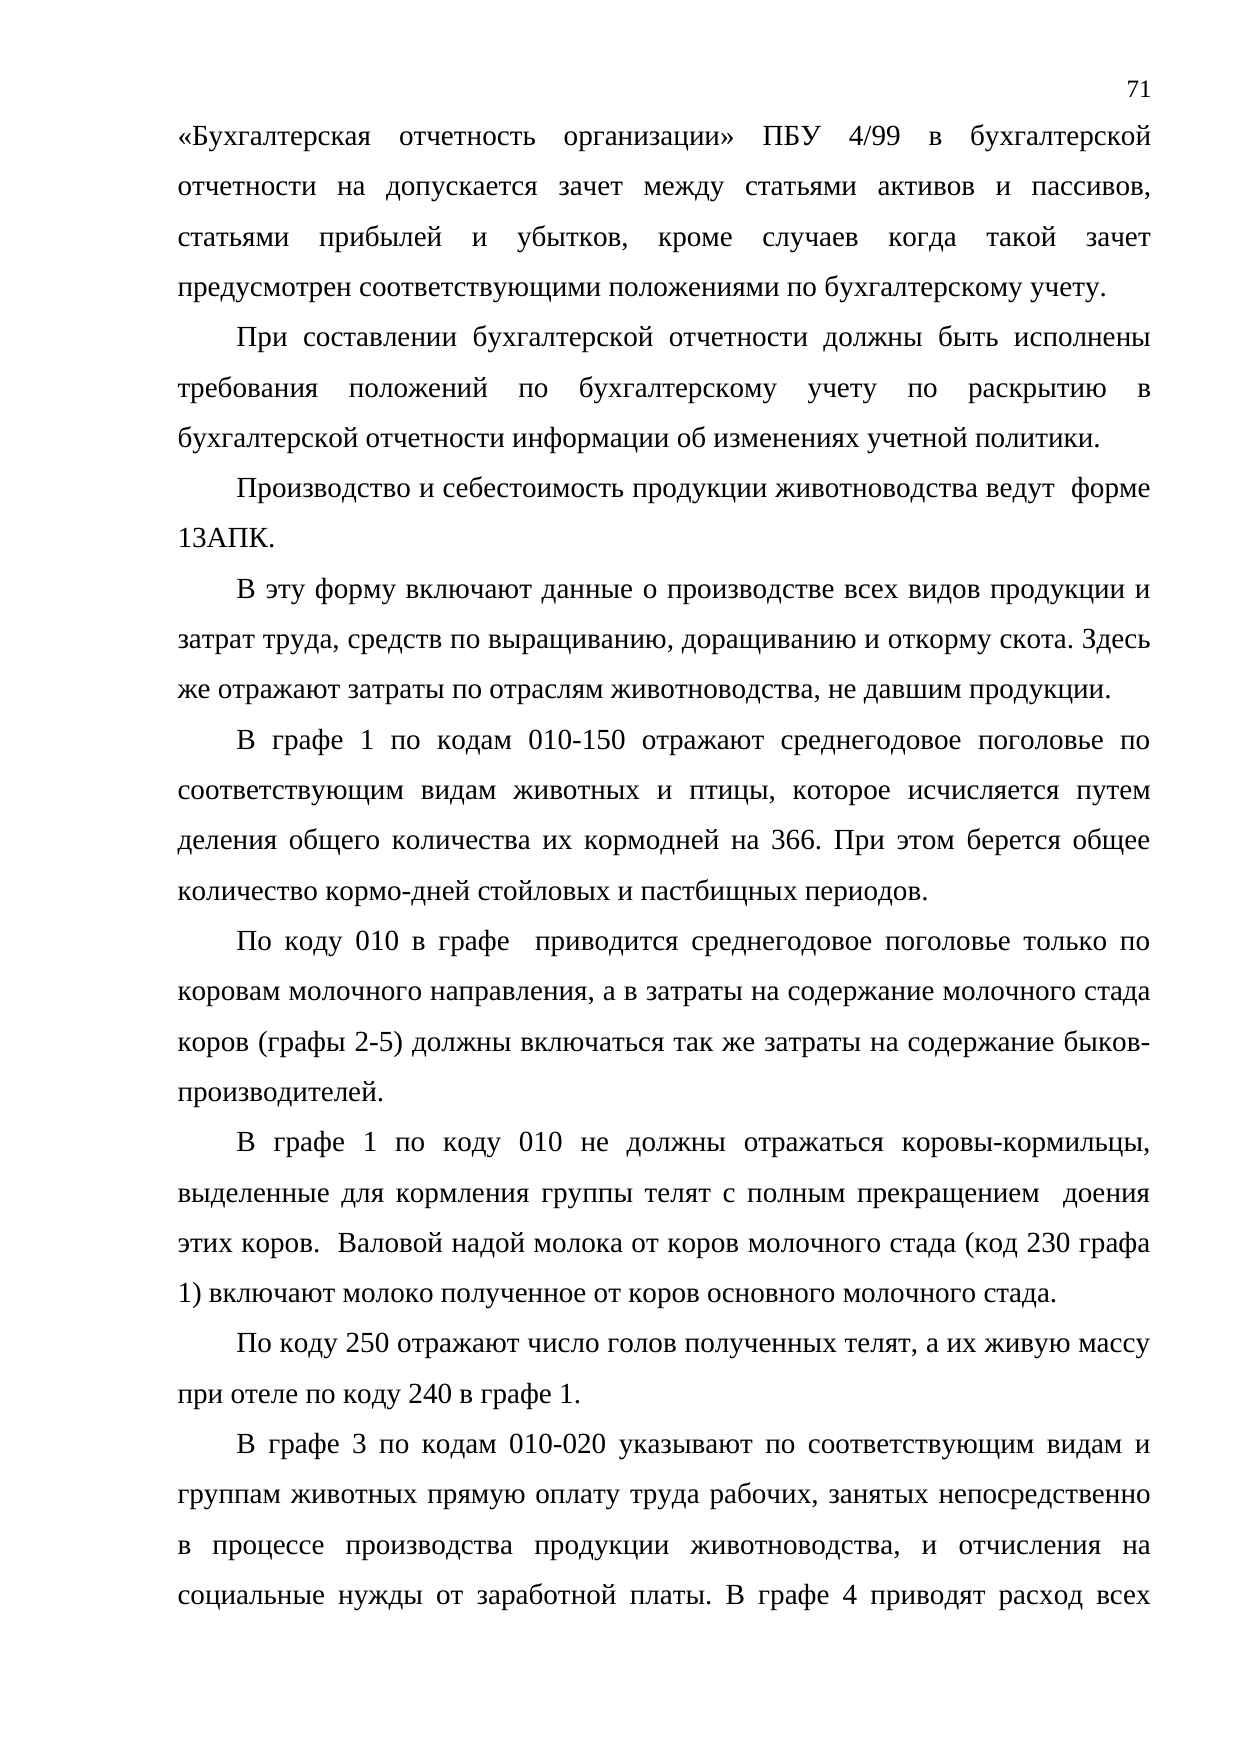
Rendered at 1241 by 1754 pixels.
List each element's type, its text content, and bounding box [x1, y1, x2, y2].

text Производство и себестоимость продукции животноводства ведут форме 13АПК. [177, 470, 1152, 554]
text По коду 250 отражают число голов полученных телят, а их живую массу при отеле по коду 240 в графе 1. [177, 1326, 1152, 1409]
text В графе 1 по кодам 010-150 отражают среднегодовое поголовье по соответствующим видам животных и птицы, которое исчисляется путем деления общего количества их кормодней на 366. При этом берется общее количество кормо-дней стойловых и пастбищных периодов. [177, 722, 1152, 906]
text По коду 010 в графе приводится среднегодовое поголовье только по коровам молочного направления, а в затраты на содержание молочного стада коров (графы 2-5) должны включаться так же затраты на содержание быков-производителей. [177, 923, 1152, 1108]
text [177, 1426, 1152, 1611]
text При составлении бухгалтерской отчетности должны быть исполнены требования положений по бухгалтерскому учету по раскрытию в бухгалтерской отчетности информации об изменениях учетной политики. [177, 319, 1152, 453]
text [177, 118, 1152, 303]
text В эту форму включают данные о производстве всех видов продукции и затрат труда, средств по выращиванию, доращиванию и откорму скота. Здесь же отражают затраты по отраслям животноводства, не давшим продукции. [177, 571, 1152, 705]
text В графе 1 по коду 010 не должны отражаться коровы-кормильцы, выделенные для кормления группы телят с полным прекращением доения этих коров. Валовой надой молока от коров молочного стада (код 230 графа 1) включают молоко полученное от коров основного молочного стада. [177, 1124, 1152, 1309]
